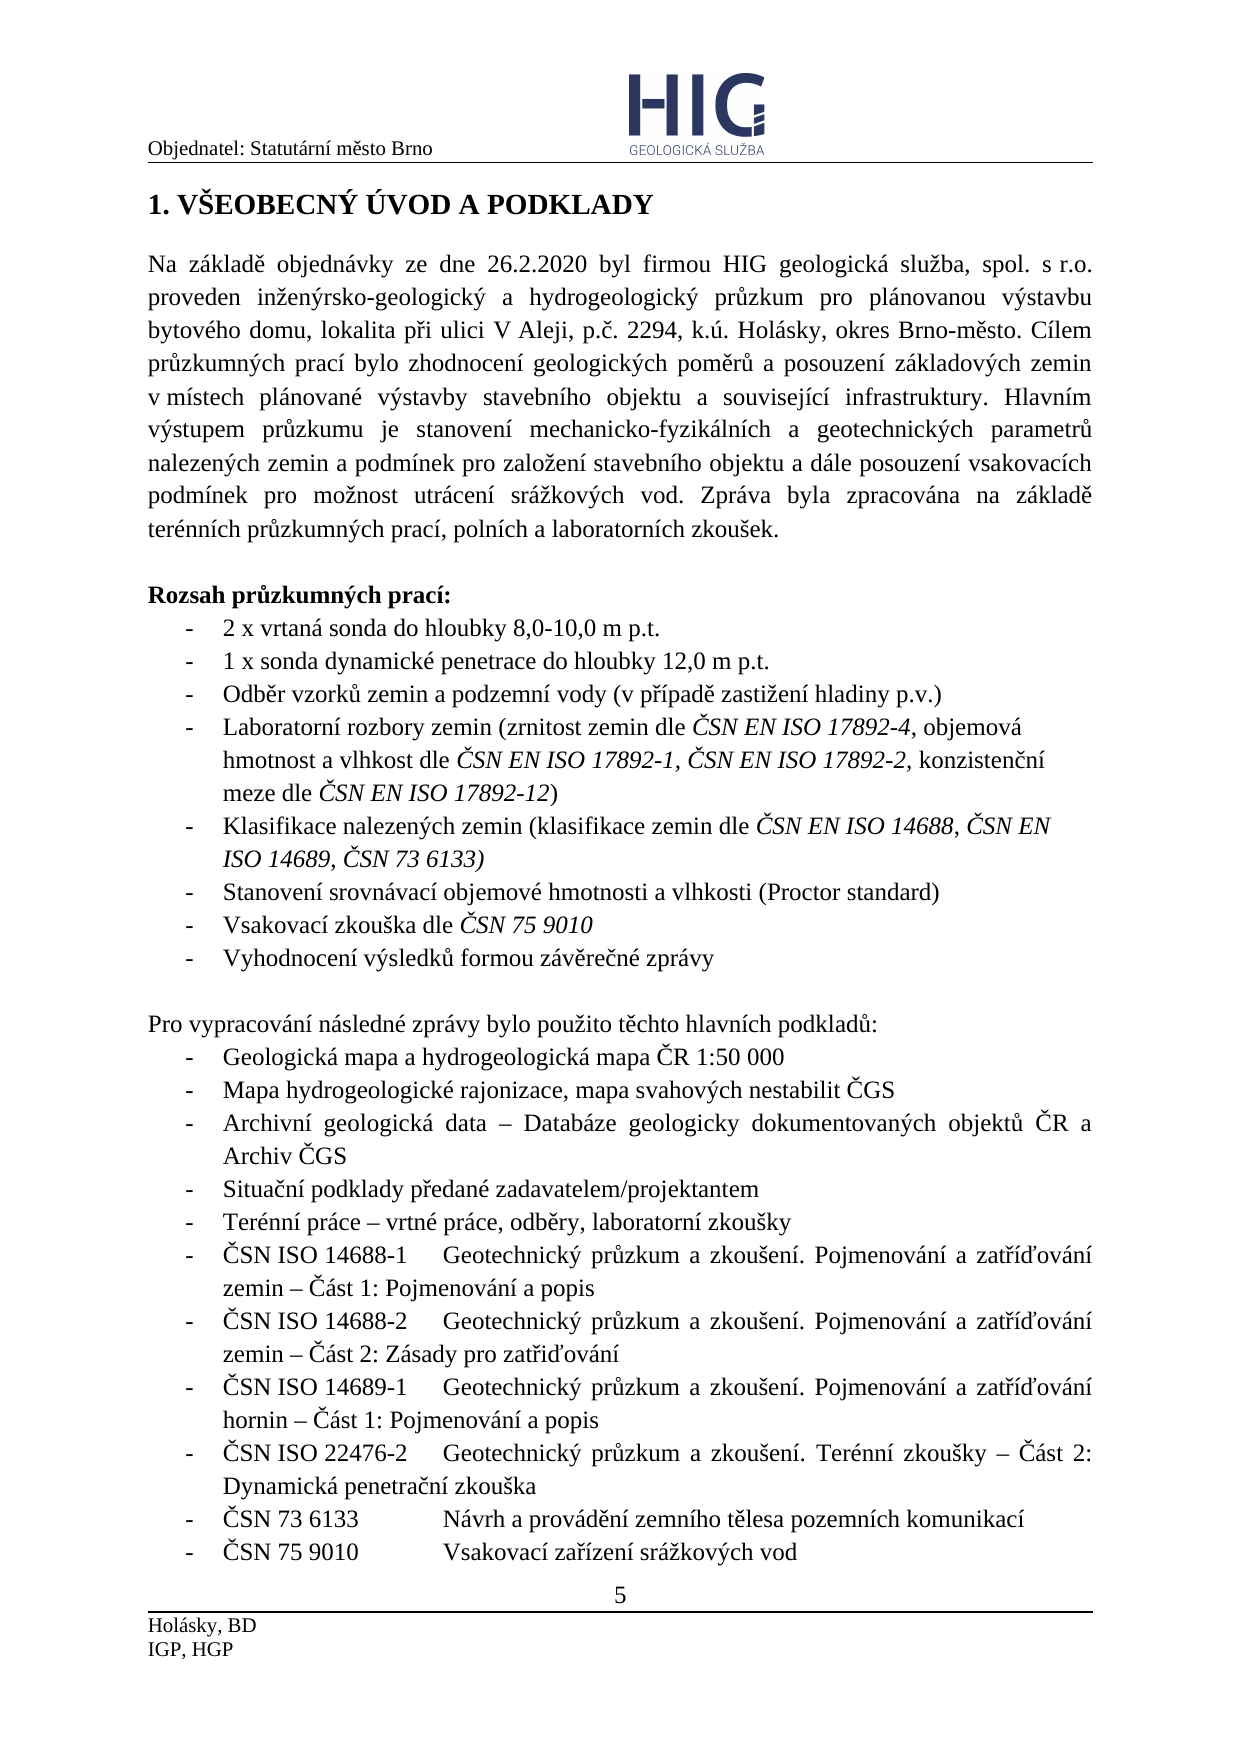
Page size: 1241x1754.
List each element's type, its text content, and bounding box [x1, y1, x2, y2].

text Pro vypracování následné zprávy bylo použito těchto hlavních podkladů: [148, 1009, 1093, 1038]
list Odběr vzorků zemin a podzemní vody (v případě zastižení hladiny p.v.) [185, 679, 1093, 707]
list Klasifikace nalezených zemin (klasifikace zemin dle ČSN EN ISO 14688, ČSN EN ISO 14689, ČSN 73 6133) [185, 811, 1093, 873]
text Na základě objednávky ze dne 26.2.2020 byl firmou HIG geologická služba, spol. s r.o. proveden inženýrsko-geologický a hydrogeologický průzkum pro plánovanou výstavbu bytového domu, lokalita při ulici V Aleji, p.č. 2294, k.ú. Holásky, okres Brno-město. Cílem průzkumných prací bylo zhodnocení geologických poměrů a posouzení základových zemin v místech plánované výstavby stavebního objektu a související infrastruktury. Hlavním výstupem průzkumu je stanovení mechanicko-fyzikálních a geotechnických parametrů nalezených zemin a podmínek pro založení stavebního objektu a dále posouzení vsakovacích podmínek pro možnost utrácení srážkových vod. Zpráva byla zpracována na základě terénních průzkumných prací, polních a laboratorních zkoušek. [148, 249, 1093, 542]
picture [629, 73, 765, 155]
list Archivní geologická data – Databáze geologicky dokumentovaných objektů ČR a Archiv ČGS [185, 1108, 1093, 1170]
list Laboratorní rozbory zemin (zrnitost zemin dle ČSN EN ISO 17892-4, objemová hmotnost a vlhkost dle ČSN EN ISO 17892-1, ČSN EN ISO 17892-2, konzistenční meze dle ČSN EN ISO 17892-12) [185, 712, 1093, 807]
list Vyhodnocení výsledků formou závěrečné zprávy [185, 943, 1093, 972]
list ČSN 73 6133 Návrh a provádění zemního tělesa pozemních komunikací [185, 1504, 1093, 1533]
list ČSN 75 9010 Vsakovací zařízení srážkových vod [185, 1537, 1093, 1566]
list Mapa hydrogeologické rajonizace, mapa svahových nestabilit ČGS [185, 1075, 1093, 1104]
list 2 x vrtaná sonda do hloubky 8,0-10,0 m p.t. [185, 613, 1093, 641]
list Vsakovací zkouška dle ČSN 75 9010 [185, 910, 1093, 939]
list Stanovení srovnávací objemové hmotnosti a vlhkosti (Proctor standard) [185, 877, 1093, 906]
list ČSN ISO 22476-2 Geotechnický průzkum a zkoušení. Terénní zkoušky – Část 2: Dynamická penetrační zkouška [185, 1438, 1093, 1500]
list Geologická mapa a hydrogeologická mapa ČR 1:50 000 [185, 1042, 1093, 1071]
list Terénní práce – vrtné práce, odběry, laboratorní zkoušky [185, 1207, 1093, 1236]
list Situační podklady předané zadavatelem/projektantem [185, 1174, 1093, 1203]
list ČSN ISO 14688-1 Geotechnický průzkum a zkoušení. Pojmenování a zatříďování zemin – Část 1: Pojmenování a popis [185, 1240, 1093, 1302]
subtitle 1. VŠEOBECNÝ ÚVOD A PODKLADY [148, 187, 1093, 221]
list ČSN ISO 14688-2 Geotechnický průzkum a zkoušení. Pojmenování a zatříďování zemin – Část 2: Zásady pro zatřiďování [185, 1306, 1093, 1368]
list ČSN ISO 14689-1 Geotechnický průzkum a zkoušení. Pojmenování a zatříďování hornin – Část 1: Pojmenování a popis [185, 1372, 1093, 1434]
text Rozsah průzkumných prací: [148, 580, 1093, 608]
list 1 x sonda dynamické penetrace do hloubky 12,0 m p.t. [185, 646, 1093, 674]
